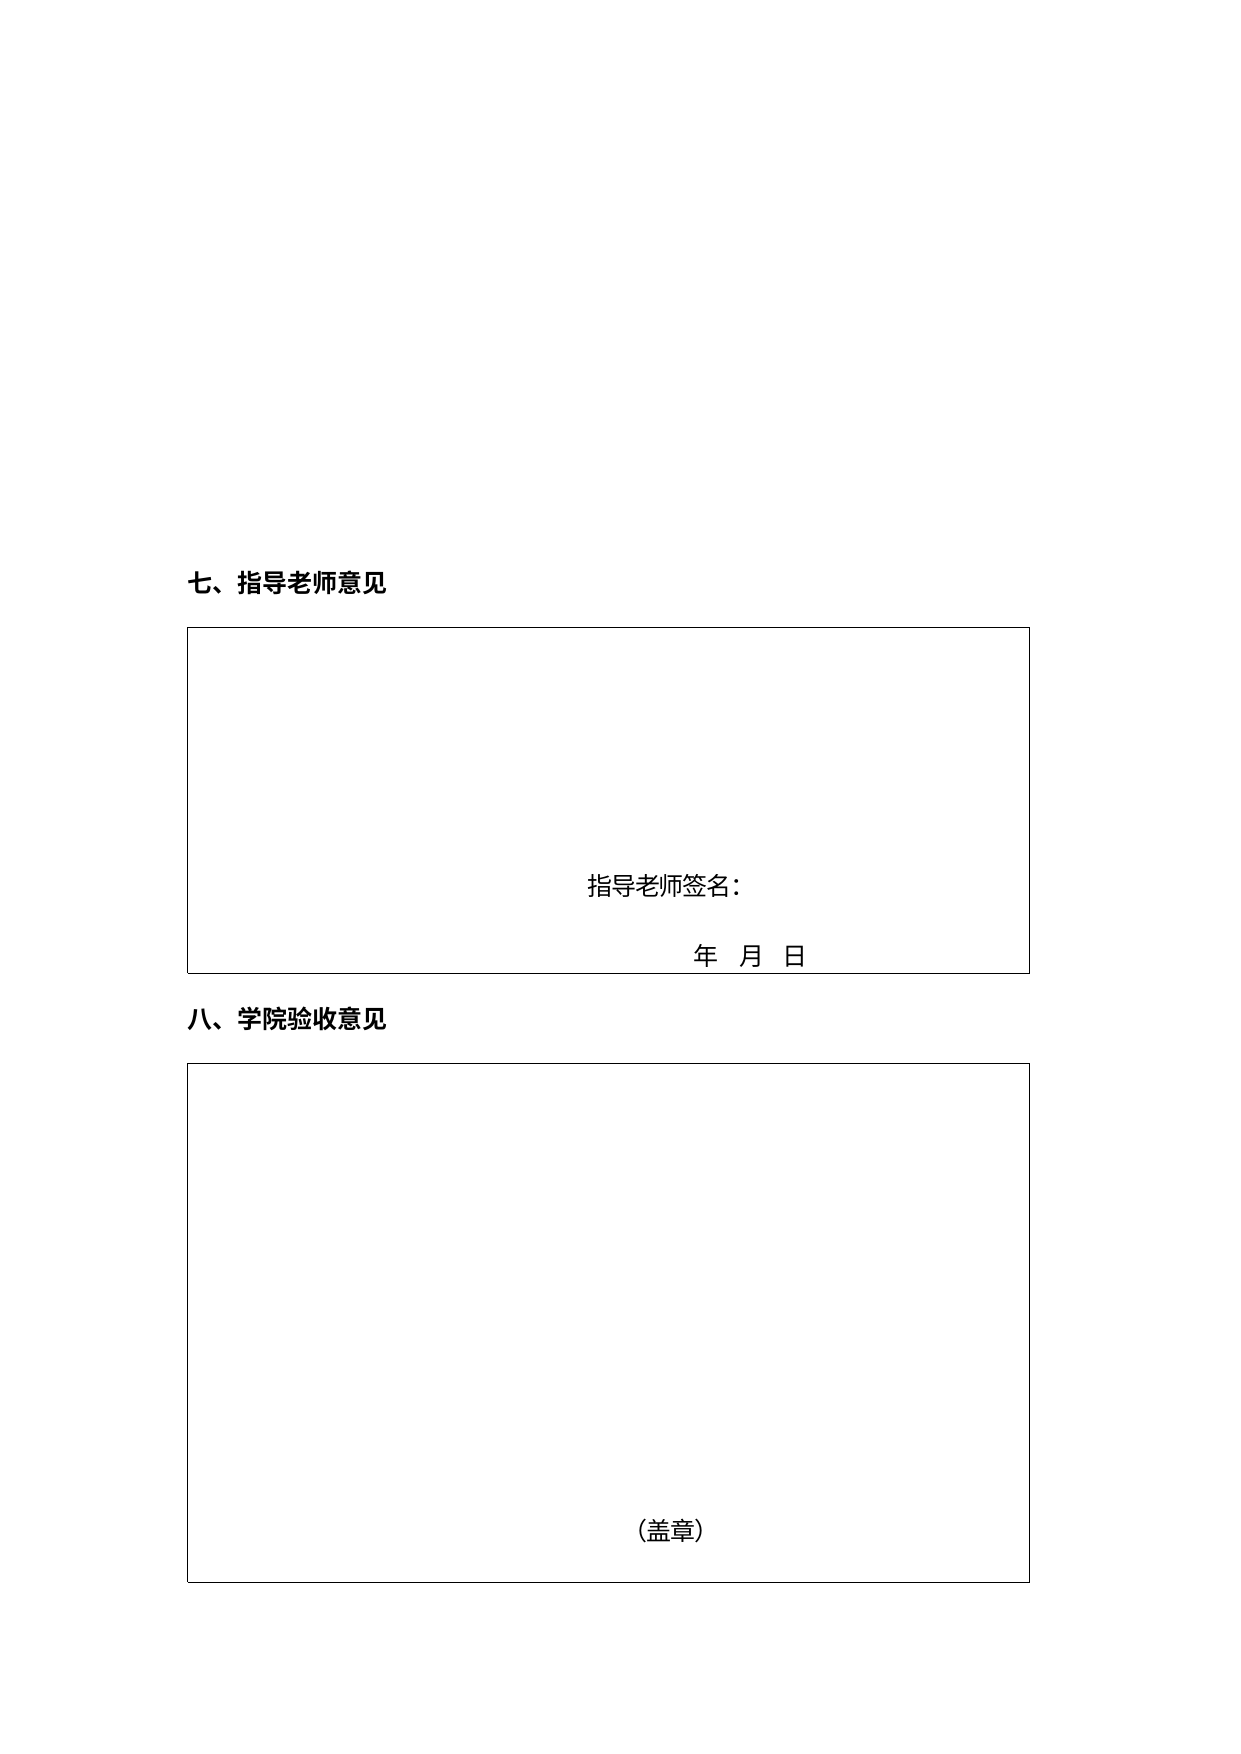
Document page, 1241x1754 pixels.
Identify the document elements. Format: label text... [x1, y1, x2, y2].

text 七、指导老师意见 [187, 549, 1053, 614]
table_header 指导老师签名： 年 月 日 [188, 628, 1029, 972]
text 八、学院验收意见 [187, 986, 1053, 1051]
table_header （盖章） 年 月 日 [188, 1064, 1029, 1581]
